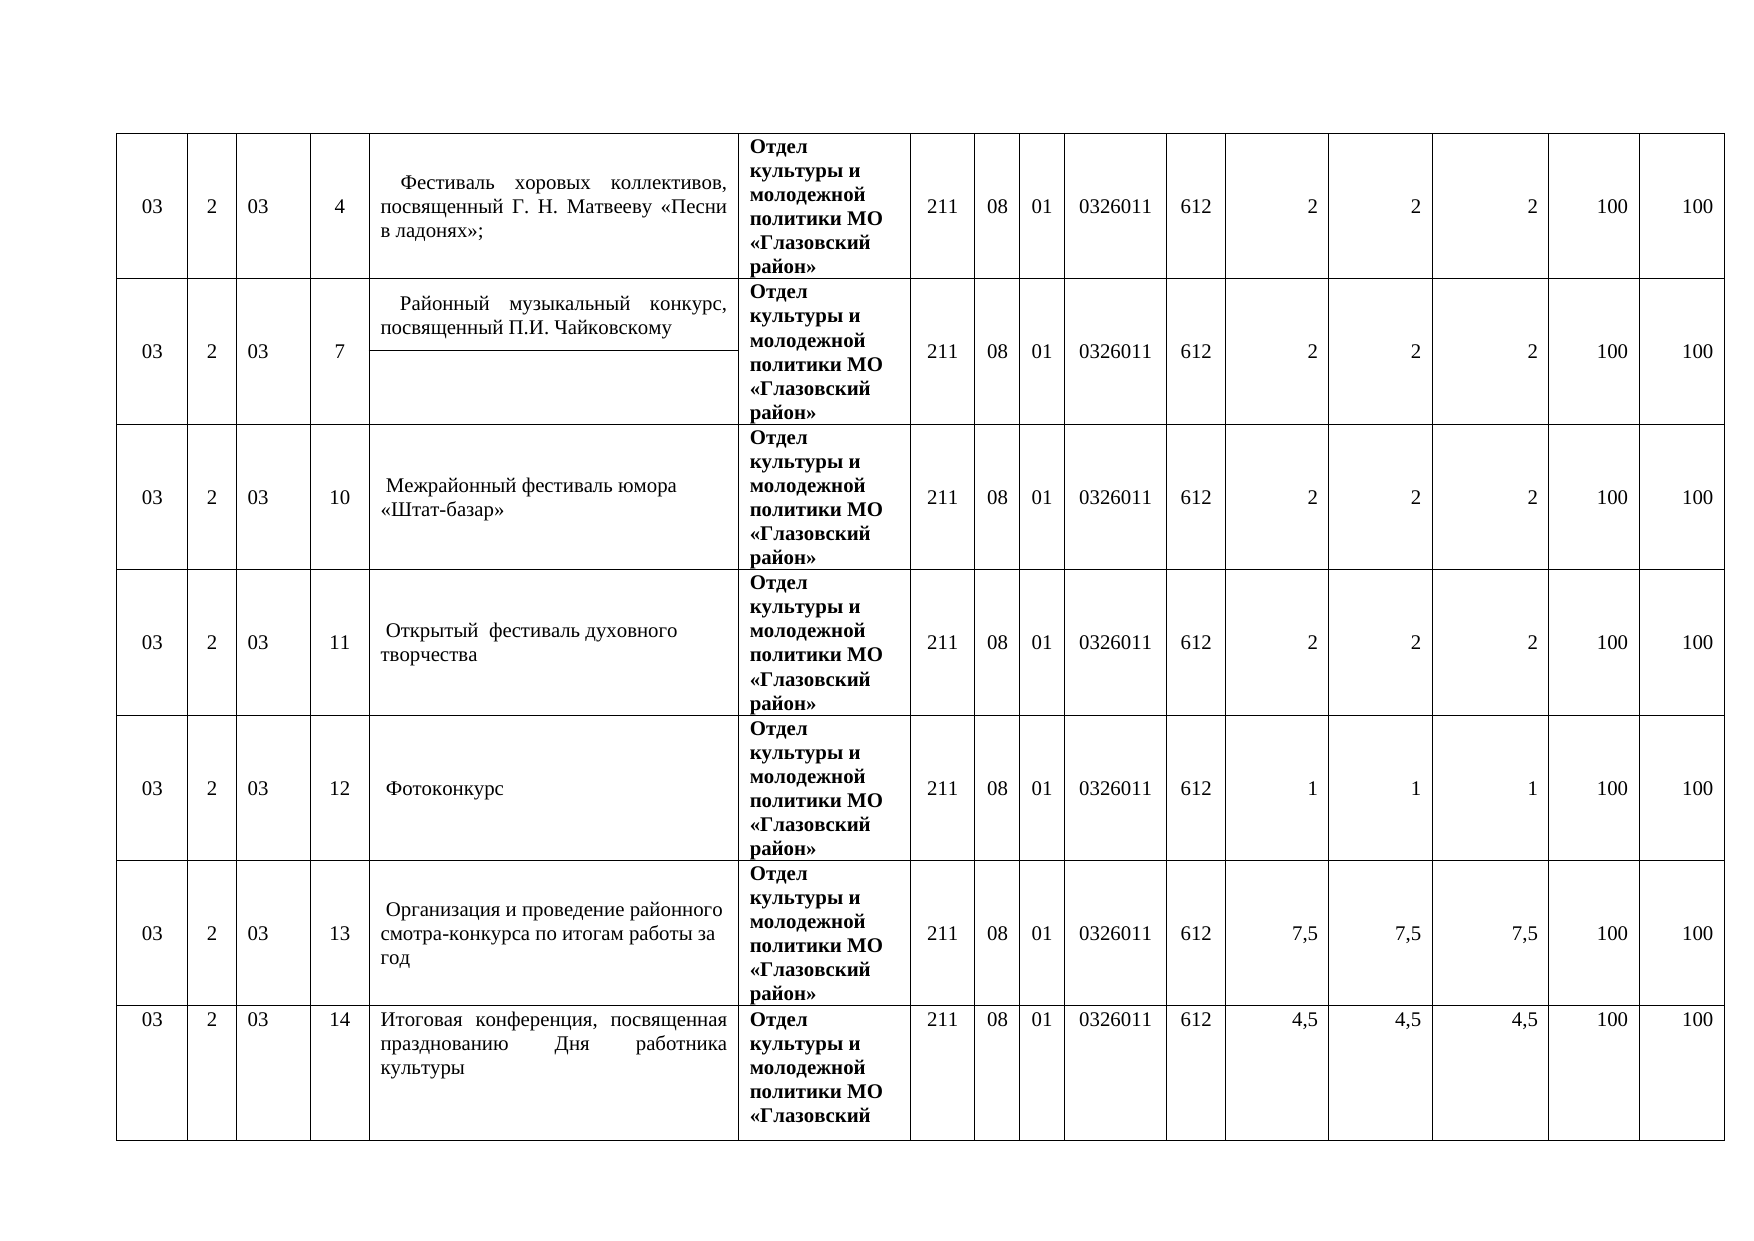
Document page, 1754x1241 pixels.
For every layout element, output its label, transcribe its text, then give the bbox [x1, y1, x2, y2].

table_cell 4 [311, 134, 369, 278]
table_cell 100 [1640, 1006, 1724, 1140]
table_cell [370, 351, 738, 424]
table_cell 100 [1549, 716, 1639, 860]
table_cell 03 [237, 134, 310, 278]
table_cell 2 [1433, 570, 1548, 714]
table_cell 03 [117, 134, 187, 278]
table_cell 2 [1329, 570, 1432, 714]
table_cell 612 [1167, 279, 1225, 424]
table_cell Отдел культуры и молодежной политики МО «Глазовский район» [739, 425, 910, 569]
table_cell 2 [1329, 425, 1432, 569]
table_cell 08 [975, 716, 1019, 860]
table_cell 2 [188, 279, 236, 424]
table_cell 100 [1549, 1006, 1639, 1140]
table_cell 7,5 [1433, 861, 1548, 1005]
table_cell 2 [1226, 570, 1328, 714]
table_cell 0326011 [1065, 279, 1166, 424]
table_cell 211 [911, 1006, 974, 1140]
table_cell 4,5 [1226, 1006, 1328, 1140]
table_cell 12 [311, 716, 369, 860]
table_cell 100 [1549, 279, 1639, 424]
table_cell 03 [237, 861, 310, 1005]
table_cell 08 [975, 425, 1019, 569]
table_cell 100 [1640, 425, 1724, 569]
table_cell 03 [117, 279, 187, 424]
table_cell 100 [1640, 861, 1724, 1005]
table_cell 612 [1167, 861, 1225, 1005]
table_cell 100 [1640, 134, 1724, 278]
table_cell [739, 1006, 910, 1140]
table_cell Фотоконкурс [370, 716, 738, 860]
table_cell Отдел культуры и молодежной политики МО «Глазовский район» [739, 716, 910, 860]
table_cell 100 [1549, 425, 1639, 569]
table_cell 0326011 [1065, 134, 1166, 278]
table_cell 2 [1433, 134, 1548, 278]
table_cell 13 [311, 861, 369, 1005]
table_cell 2 [1433, 279, 1548, 424]
table_cell 211 [911, 279, 974, 424]
table_cell Организация и проведение районного смотра-конкурса по итогам работы за год [370, 861, 738, 1005]
table_cell Районный музыкальный конкурс, посвященный П.И. Чайковскому [370, 279, 738, 350]
table_cell 03 [117, 861, 187, 1005]
table_cell 2 [188, 134, 236, 278]
table_cell 03 [117, 1006, 187, 1140]
table_cell 08 [975, 570, 1019, 714]
table_cell 4,5 [1329, 1006, 1432, 1140]
table_cell 03 [117, 570, 187, 714]
table_cell 100 [1640, 716, 1724, 860]
table_cell 1 [1329, 716, 1432, 860]
table_cell 01 [1020, 1006, 1064, 1140]
table_cell 211 [911, 134, 974, 278]
table_cell 03 [237, 570, 310, 714]
table_cell 2 [1226, 134, 1328, 278]
table_cell 2 [188, 425, 236, 569]
table_cell 2 [1226, 425, 1328, 569]
table_cell 03 [237, 279, 310, 424]
table_cell 08 [975, 279, 1019, 424]
table_cell 01 [1020, 134, 1064, 278]
table_cell 01 [1020, 716, 1064, 860]
table_cell 1 [1433, 716, 1548, 860]
table_cell 14 [311, 1006, 369, 1140]
table_cell 211 [911, 861, 974, 1005]
table_cell 211 [911, 570, 974, 714]
table_cell Отдел культуры и молодежной политики МО «Глазовский район» [739, 861, 910, 1005]
table_cell 2 [1329, 279, 1432, 424]
table_cell 2 [1226, 279, 1328, 424]
table_cell 2 [188, 1006, 236, 1140]
table_cell 211 [911, 425, 974, 569]
table_cell 03 [237, 425, 310, 569]
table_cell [370, 134, 738, 278]
table_cell 11 [311, 570, 369, 714]
table_cell 211 [911, 716, 974, 860]
table_cell Открытый фестиваль духовного творчества [370, 570, 738, 714]
table_cell 612 [1167, 134, 1225, 278]
table_cell 01 [1020, 279, 1064, 424]
table_cell 612 [1167, 570, 1225, 714]
table_cell 03 [237, 1006, 310, 1140]
table_cell 03 [117, 425, 187, 569]
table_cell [739, 134, 910, 278]
table_cell Межрайонный фестиваль юмора «Штат-базар» [370, 425, 738, 569]
table_cell 0326011 [1065, 716, 1166, 860]
table_cell 4,5 [1433, 1006, 1548, 1140]
table_cell 0326011 [1065, 861, 1166, 1005]
table_cell 100 [1549, 134, 1639, 278]
table_cell 01 [1020, 570, 1064, 714]
table_cell 2 [1433, 425, 1548, 569]
table_cell 100 [1640, 570, 1724, 714]
table_cell 08 [975, 1006, 1019, 1140]
table_cell 0326011 [1065, 425, 1166, 569]
table_cell 100 [1549, 570, 1639, 714]
table_cell 08 [975, 861, 1019, 1005]
table_cell 7,5 [1226, 861, 1328, 1005]
table_cell 08 [975, 134, 1019, 278]
table_cell 612 [1167, 1006, 1225, 1140]
table_cell 1 [1226, 716, 1328, 860]
table_cell Отдел культуры и молодежной политики МО «Глазовский район» [739, 279, 910, 424]
table_cell 2 [188, 716, 236, 860]
table_cell 7 [311, 279, 369, 424]
table_cell Отдел культуры и молодежной политики МО «Глазовский район» [739, 570, 910, 714]
table_cell 10 [311, 425, 369, 569]
table_cell 612 [1167, 716, 1225, 860]
table_cell 100 [1549, 861, 1639, 1005]
table_cell 2 [188, 861, 236, 1005]
table_cell 612 [1167, 425, 1225, 569]
table_cell Итоговая конференция, посвященная празднованию Дня работника культуры [370, 1006, 738, 1140]
table_cell 01 [1020, 425, 1064, 569]
table_cell 2 [1329, 134, 1432, 278]
table_cell 7,5 [1329, 861, 1432, 1005]
table_cell 2 [188, 570, 236, 714]
table_cell 03 [117, 716, 187, 860]
table_cell 0326011 [1065, 1006, 1166, 1140]
table_cell 03 [237, 716, 310, 860]
table_cell 01 [1020, 861, 1064, 1005]
table_cell 100 [1640, 279, 1724, 424]
table_cell 0326011 [1065, 570, 1166, 714]
